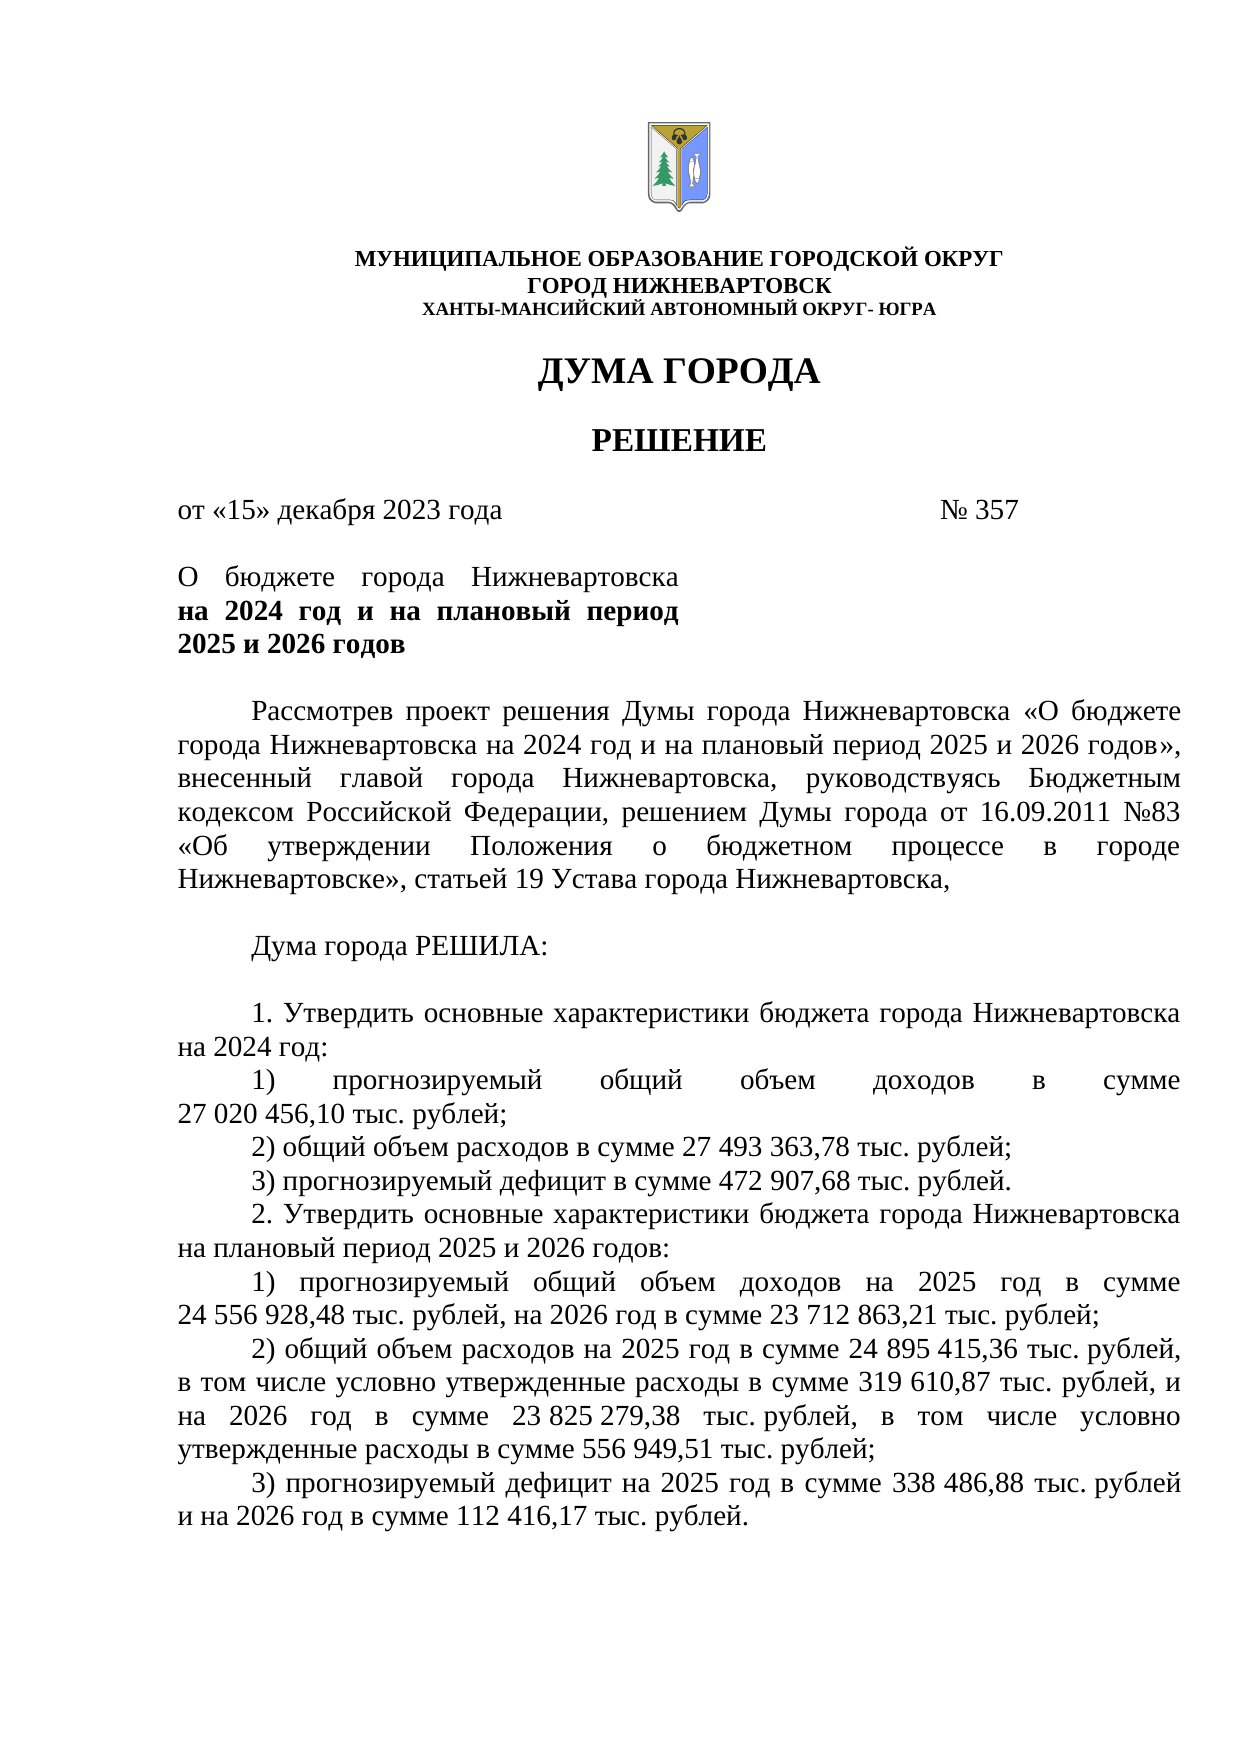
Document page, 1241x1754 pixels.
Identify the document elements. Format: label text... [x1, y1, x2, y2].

text ХАНТЫ-МАНСИЙСКИЙ АВТОНОМНЫЙ ОКРУГ- ЮГРА [177, 298, 1181, 320]
text РЕШЕНИЕ [177, 420, 1181, 459]
subtitle О бюджете города Нижневартовска на 2024 год и на плановый период 2025 и 2026 годов [177, 559, 679, 660]
text 3) прогнозируемый дефицит на 2025 год в сумме 338 486,88 тыс. рублей и на 2026 год в сумме 112 416,17 тыс. рублей. [177, 1465, 1181, 1532]
text 2. Утвердить основные характеристики бюджета города Нижневартовска на плановый период 2025 и 2026 годов: [177, 1197, 1181, 1264]
text 1) прогнозируемый общий объем доходов в сумме 27 020 456,10 тыс. рублей; [177, 1062, 1181, 1129]
text МУНИЦИПАЛЬНОЕ ОБРАЗОВАНИЕ ГОРОДСКОЙ ОКРУГ [177, 246, 1181, 272]
text 1. Утвердить основные характеристики бюджета города Нижневартовска на 2024 год: [177, 995, 1181, 1062]
text 2) общий объем расходов на 2025 год в сумме 24 895 415,36 тыс. рублей, в том числе условно утвержденные расходы в сумме 319 610,87 тыс. рублей, и на 2026 год в сумме 23 825 279,38 тыс. рублей, в том числе условно утвержденные расходы в сумме 556 949,51 тыс. рублей; [177, 1331, 1181, 1465]
text ДУМА ГОРОДА [177, 348, 1181, 392]
text Дума города РЕШИЛА: [177, 928, 1181, 962]
text 1) прогнозируемый общий объем доходов на 2025 год в сумме 24 556 928,48 тыс. рублей, на 2026 год в сумме 23 712 863,21 тыс. рублей; [177, 1264, 1181, 1331]
text 2) общий объем расходов в сумме 27 493 363,78 тыс. рублей; [177, 1129, 1181, 1163]
text ГОРОД НИЖНЕВАРТОВСК [177, 272, 1181, 298]
text 3) прогнозируемый дефицит в сумме 472 907,68 тыс. рублей. [177, 1163, 1181, 1197]
text от «15» декабря 2023 года № 357 [177, 492, 1181, 526]
text Рассмотрев проект решения Думы города Нижневартовска «О бюджете города Нижневартовска на 2024 год и на плановый период 2025 и 2026 годов», внесенный главой города Нижневартовска, руководствуясь Бюджетным кодексом Российской Федерации, решением Думы города от 16.09.2011 №83 «Об утверждении Положения о бюджетном процессе в городе Нижневартовске», статьей 19 Устава города Нижневартовска, [177, 693, 1181, 895]
